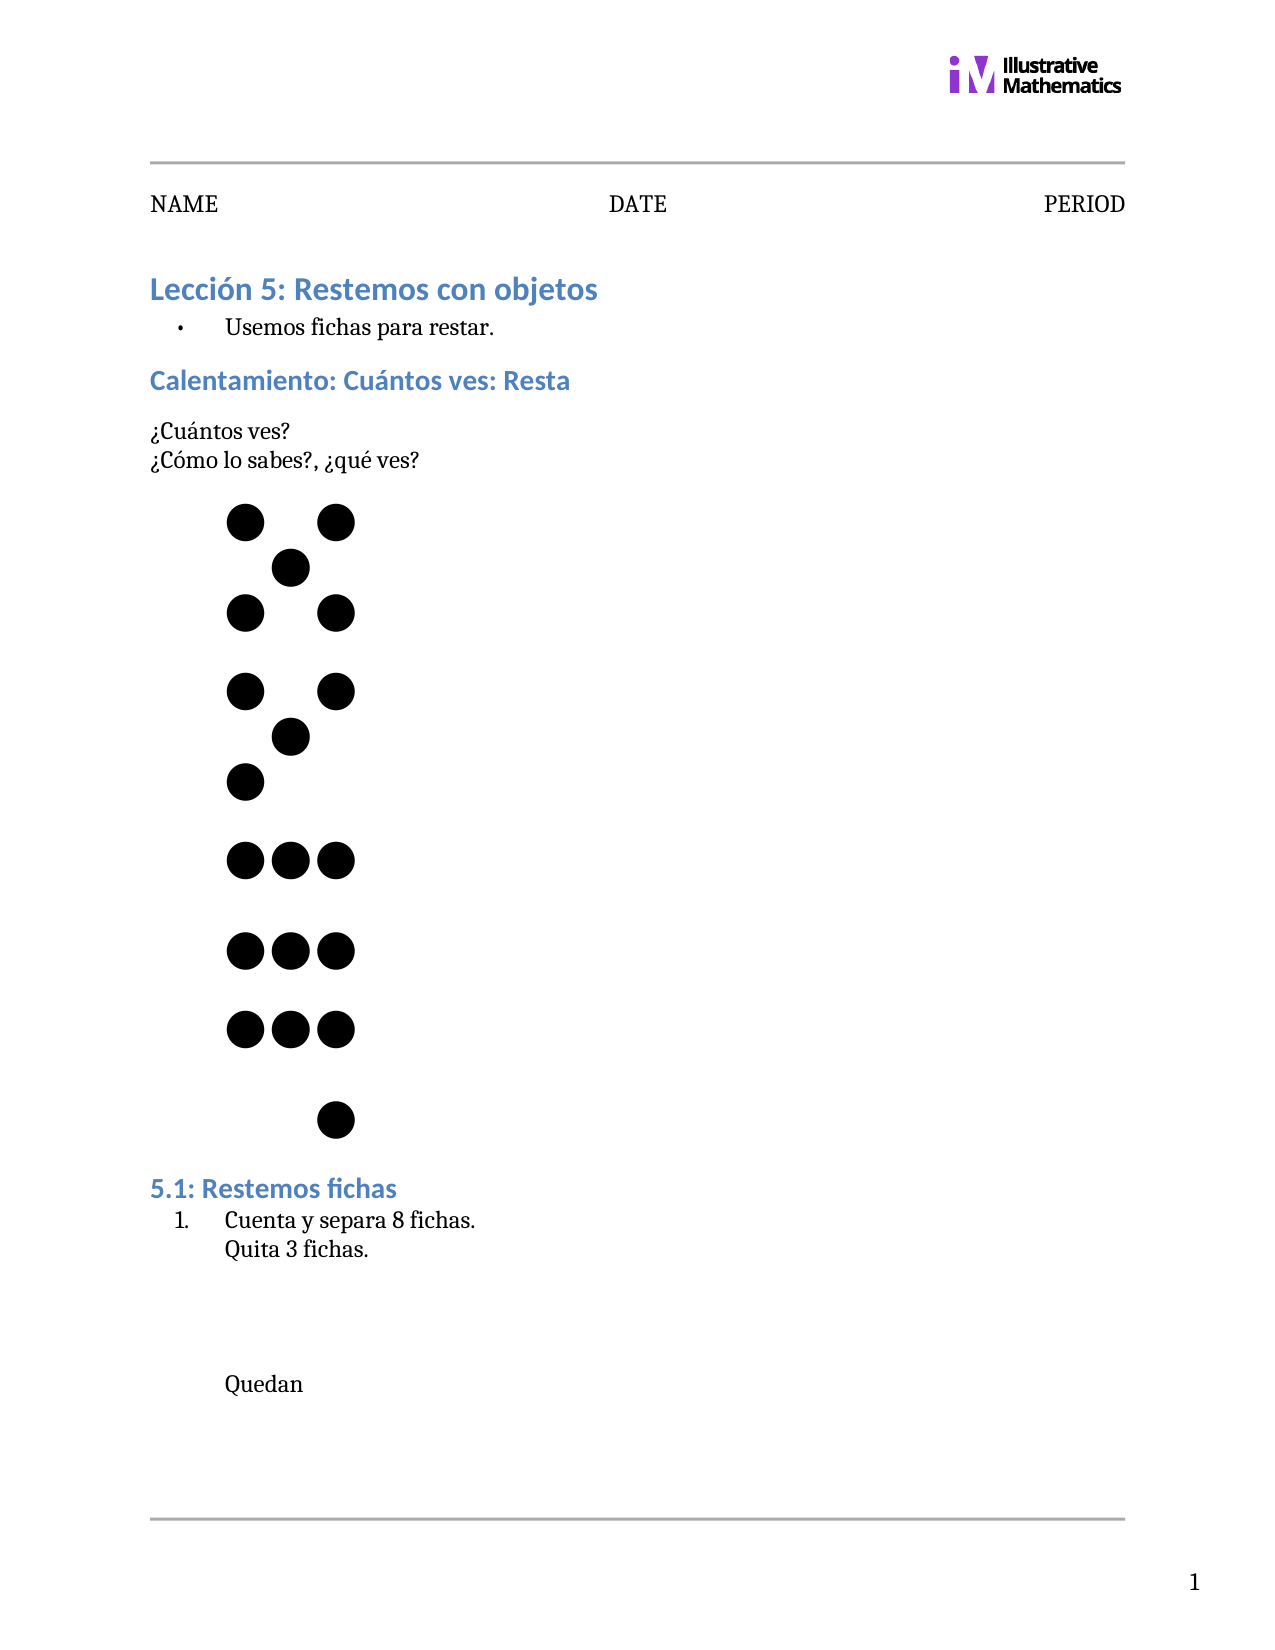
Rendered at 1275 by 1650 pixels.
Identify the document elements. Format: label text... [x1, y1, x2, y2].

list Cuenta y separa 8 fichas. Quita 3 fichas. [175, 1206, 1125, 1263]
picture [168, 493, 413, 643]
picture [168, 661, 413, 812]
list Usemos fichas para restar. [175, 313, 1125, 342]
subtitle 5.1: Restemos fichas [150, 1170, 1125, 1206]
text ¿Cuántos ves? ¿Cómo lo sabes?, ¿qué ves? [150, 417, 1125, 474]
subtitle Calentamiento: Cuántos ves: Resta [150, 362, 1125, 398]
picture [168, 999, 413, 1150]
picture [168, 830, 413, 981]
subtitle Lección 5: Restemos con objetos [150, 268, 1125, 309]
picture [949, 55, 1121, 93]
list Quedan [175, 1284, 1125, 1399]
